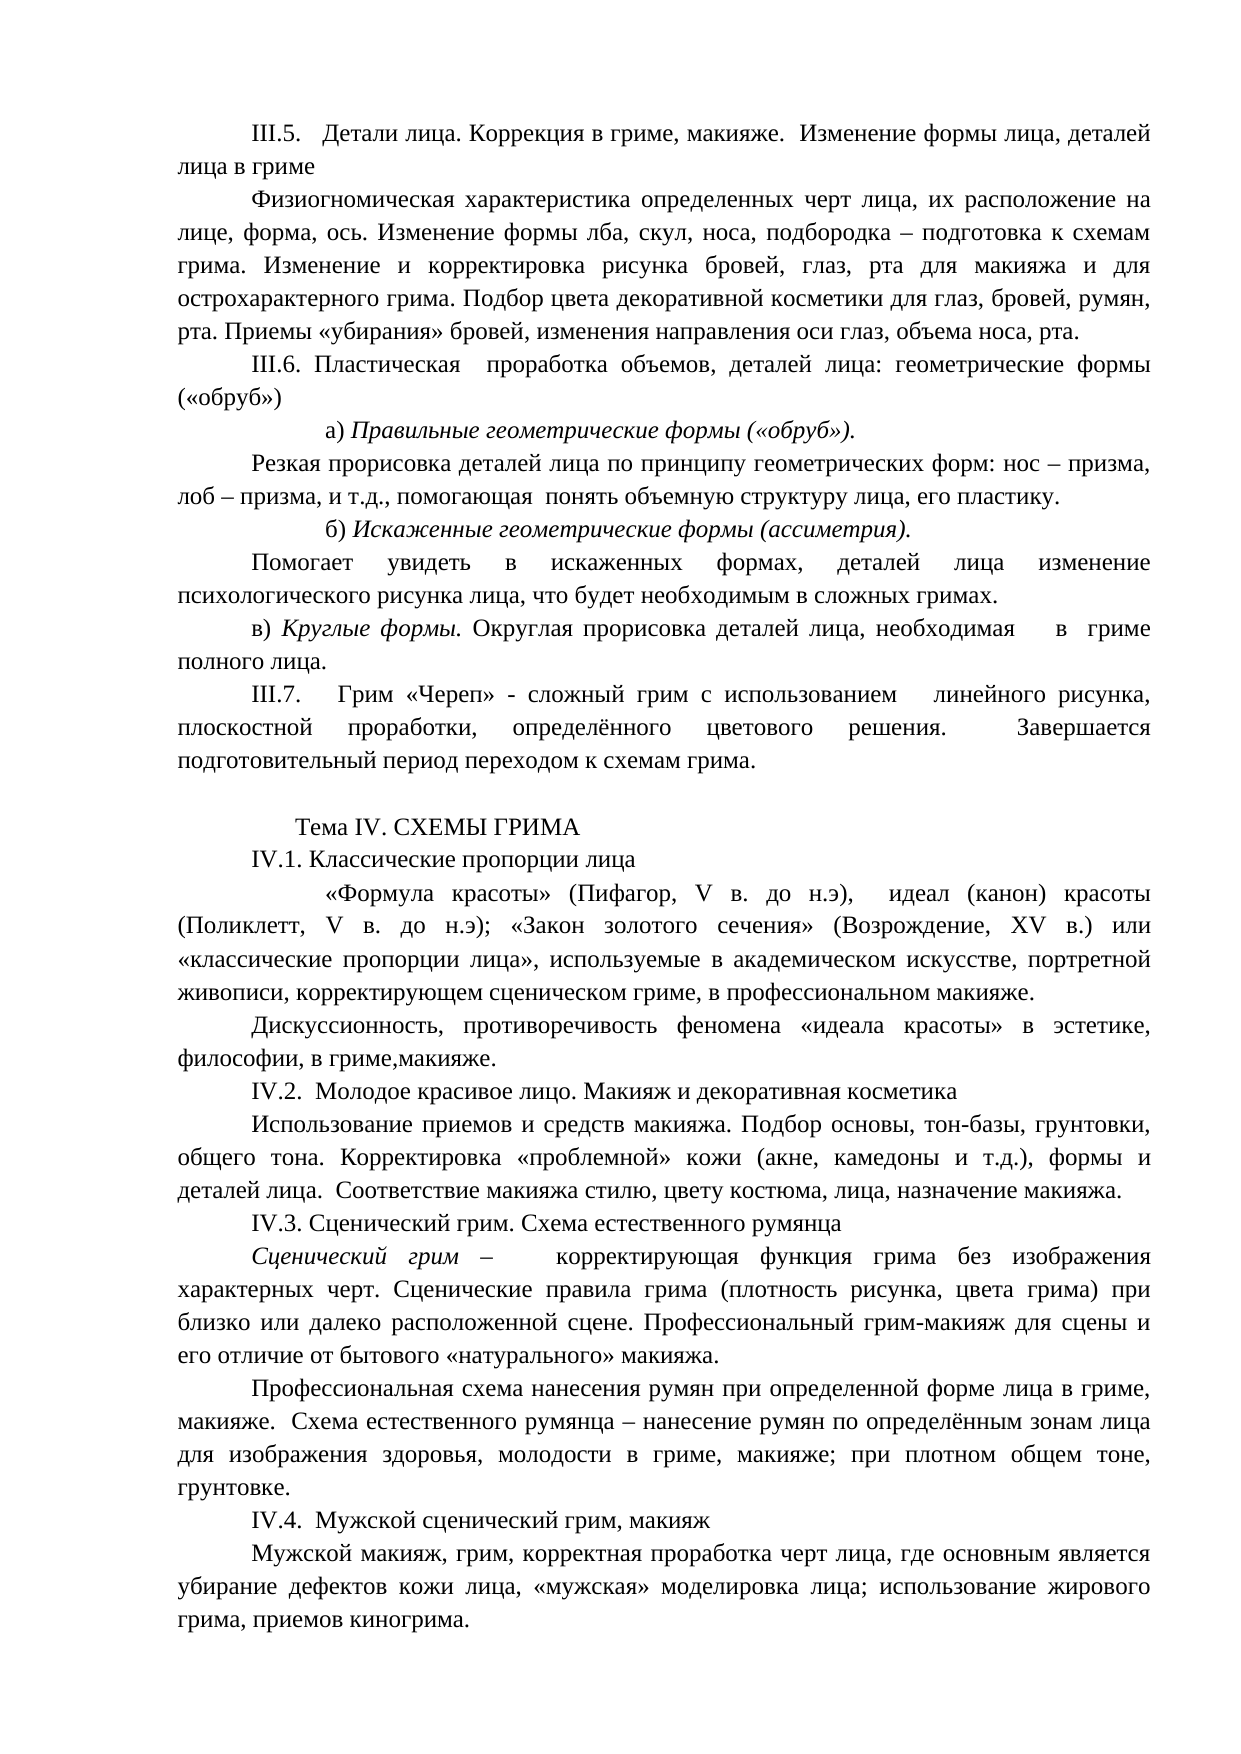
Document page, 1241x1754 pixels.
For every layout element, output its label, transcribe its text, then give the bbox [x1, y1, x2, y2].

text Резкая прорисовка деталей лица по принципу геометрических форм: нос – призма, лоб – призма, и т.д., помогающая понять объемную структуру лица, его пластику. [177, 448, 1152, 510]
text Тема IV. СХЕМЫ ГРИМА [177, 812, 1152, 840]
text Сценический грим – корректирующая функция грима без изображения характерных черт. Сценические правила грима (плотность рисунка, цвета грима) при близко или далеко расположенной сцене. Профессиональный грим-макияж для сцены и его отличие от бытового «натурального» макияжа. [177, 1241, 1152, 1369]
text III.6. Пластическая проработка объемов, деталей лица: геометрические формы («обруб») [177, 349, 1152, 411]
text IV.4. Мужской сценический грим, макияж [177, 1505, 1152, 1534]
text III.5. Детали лица. Коррекция в гриме, макияже. Изменение формы лица, деталей лица в гриме [177, 118, 1152, 180]
text IV.1. Классические пропорции лица [177, 844, 1152, 873]
text Профессиональная схема нанесения румян при определенной форме лица в гриме, макияже. Схема естественного румянца – нанесение румян по определённым зонам лица для изображения здоровья, молодости в гриме, макияже; при плотном общем тоне, грунтовке. [177, 1373, 1152, 1501]
text Дискуссионность, противоречивость феномена «идеала красоты» в эстетике, философии, в гриме,макияже. [177, 1010, 1152, 1071]
text «Формула красоты» (Пифагор, V в. до н.э), идеал (канон) красоты (Поликлетт, V в. до н.э); «Закон золотого сечения» (Возрождение, ХV в.) или «классические пропорции лица», используемые в академическом искусстве, портретной живописи, корректирующем сценическом гриме, в профессиональном макияже. [177, 878, 1152, 1005]
text а) Правильные геометрические формы («обруб»). [177, 415, 1152, 444]
text б) Искаженные геометрические формы (ассиметрия). [177, 514, 1152, 543]
text Помогает увидеть в искаженных формах, деталей лица изменение психологического рисунка лица, что будет необходимым в сложных гримах. [177, 547, 1152, 609]
text Физиогномическая характеристика определенных черт лица, их расположение на лице, форма, ось. Изменение формы лба, скул, носа, подбородка – подготовка к схемам грима. Изменение и корректировка рисунка бровей, глаз, рта для макияжа и для острохарактерного грима. Подбор цвета декоративной косметики для глаз, бровей, румян, рта. Приемы «убирания» бровей, изменения направления оси глаз, объема носа, рта. [177, 184, 1152, 345]
text IV.3. Сценический грим. Схема естественного румянца [177, 1208, 1152, 1237]
text Мужской макияж, грим, корректная проработка черт лица, где основным является убирание дефектов кожи лица, «мужская» моделировка лица; использование жирового грима, приемов киногрима. [177, 1538, 1152, 1633]
text III.7. Грим «Череп» - сложный грим с использованием линейного рисунка, плоскостной проработки, определённого цветового решения. Завершается подготовительный период переходом к схемам грима. [177, 679, 1152, 774]
text IV.2. Молодое красивое лицо. Макияж и декоративная косметика [177, 1076, 1152, 1104]
text в) Круглые формы. Округлая прорисовка деталей лица, необходимая в гриме полного лица. [177, 613, 1152, 675]
text Использование приемов и средств макияжа. Подбор основы, тон-базы, грунтовки, общего тона. Корректировка «проблемной» кожи (акне, камедоны и т.д.), формы и деталей лица. Соответствие макияжа стилю, цвету костюма, лица, назначение макияжа. [177, 1109, 1152, 1203]
